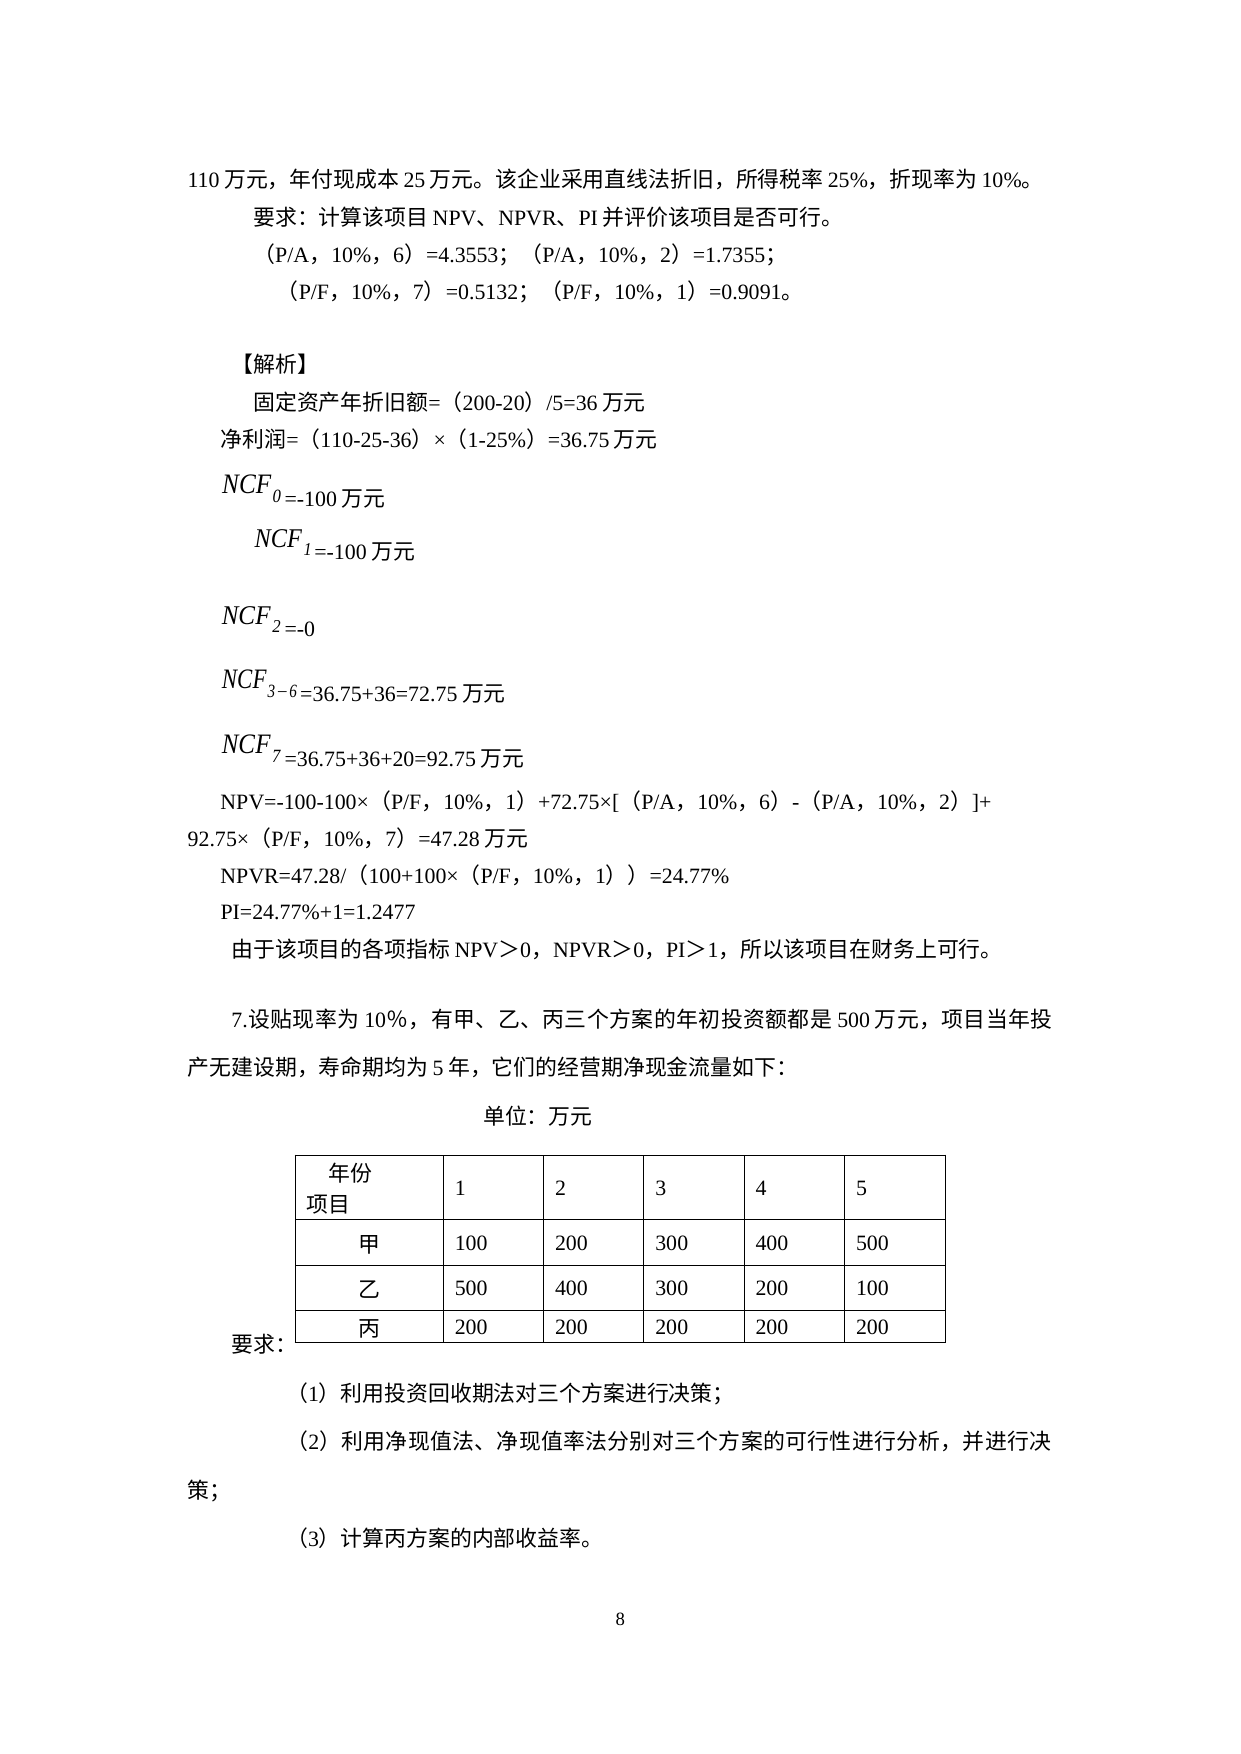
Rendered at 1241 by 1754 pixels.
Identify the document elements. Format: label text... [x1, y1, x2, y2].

text =36.75+36+20=92.75万元 [187, 718, 1053, 783]
text 由于该项目的各项指标NPV＞0，NPVR＞0，PI＞1，所以该项目在财务上可行。 [187, 931, 1053, 964]
text （2）利用净现值法、净现值率法分别对三个方案的可行性进行分析，并进行决策； [187, 1424, 1053, 1505]
text =-100万元 [187, 458, 1053, 523]
text 要求： [187, 1327, 1053, 1359]
text 【解析】 [187, 347, 1053, 379]
table_cell 200 [444, 1311, 543, 1342]
table_cell 200 [544, 1311, 643, 1342]
text 要求：计算该项目NPV、NPVR、PI并评价该项目是否可行。 [231, 199, 1053, 232]
table_header 5 [845, 1156, 945, 1219]
table_cell 甲 [296, 1220, 443, 1265]
text （P/F，10%，7）=0.5132；（P/F，10%，1）=0.9091。 [231, 273, 1053, 306]
table_cell 200 [745, 1311, 844, 1342]
text 净利润=（110-25-36）×（1-25%）=36.75万元 [187, 421, 1053, 454]
text =-100万元 [187, 523, 1053, 588]
table_cell 500 [845, 1220, 945, 1265]
table_cell 乙 [296, 1266, 443, 1309]
text 固定资产年折旧额=（200-20）/5=36万元 [187, 384, 1053, 417]
table_cell 200 [544, 1220, 643, 1265]
text =-0 [187, 588, 1053, 653]
table_header 4 [745, 1156, 844, 1219]
table_cell 200 [745, 1266, 844, 1309]
table_cell 200 [845, 1311, 945, 1342]
table_header 3 [644, 1156, 744, 1219]
text PI=24.77%+1=1.2477 [187, 895, 1053, 928]
text 7.设贴现率为10％，有甲、乙、丙三个方案的年初投资额都是500万元，项目当年投产无建设期，寿命期均为5年，它们的经营期净现金流量如下： [187, 1001, 1053, 1082]
table_header 年份 项目 [296, 1156, 443, 1219]
table_cell 100 [444, 1220, 543, 1265]
table_cell 500 [444, 1266, 543, 1309]
table_cell 300 [644, 1266, 744, 1309]
text （3）计算丙方案的内部收益率。 [187, 1521, 1053, 1553]
text NPV=-100-100×（P/F，10%，1）+72.75×[（P/A，10%，6）-（P/A，10%，2）]+ 92.75×（P/F，10%，7）=47.28万元 [187, 783, 1053, 853]
table_header 1 [444, 1156, 543, 1219]
text （1）利用投资回收期法对三个方案进行决策； [187, 1375, 1053, 1408]
table_cell 400 [544, 1266, 643, 1309]
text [187, 162, 1053, 194]
text （P/A，10%，6）=4.3553；（P/A，10%，2）=1.7355； [231, 236, 1053, 269]
text =36.75+36=72.75万元 [187, 653, 1053, 718]
text 单位：万元 [187, 1098, 1053, 1131]
text NPVR=47.28/（100+100×（P/F，10%，1））=24.77% [187, 858, 1053, 891]
table_cell 400 [745, 1220, 844, 1265]
table_cell 300 [644, 1220, 744, 1265]
table_cell 100 [845, 1266, 945, 1309]
table_cell 丙 [296, 1311, 443, 1342]
table_cell 200 [644, 1311, 744, 1342]
table_header 2 [544, 1156, 643, 1219]
